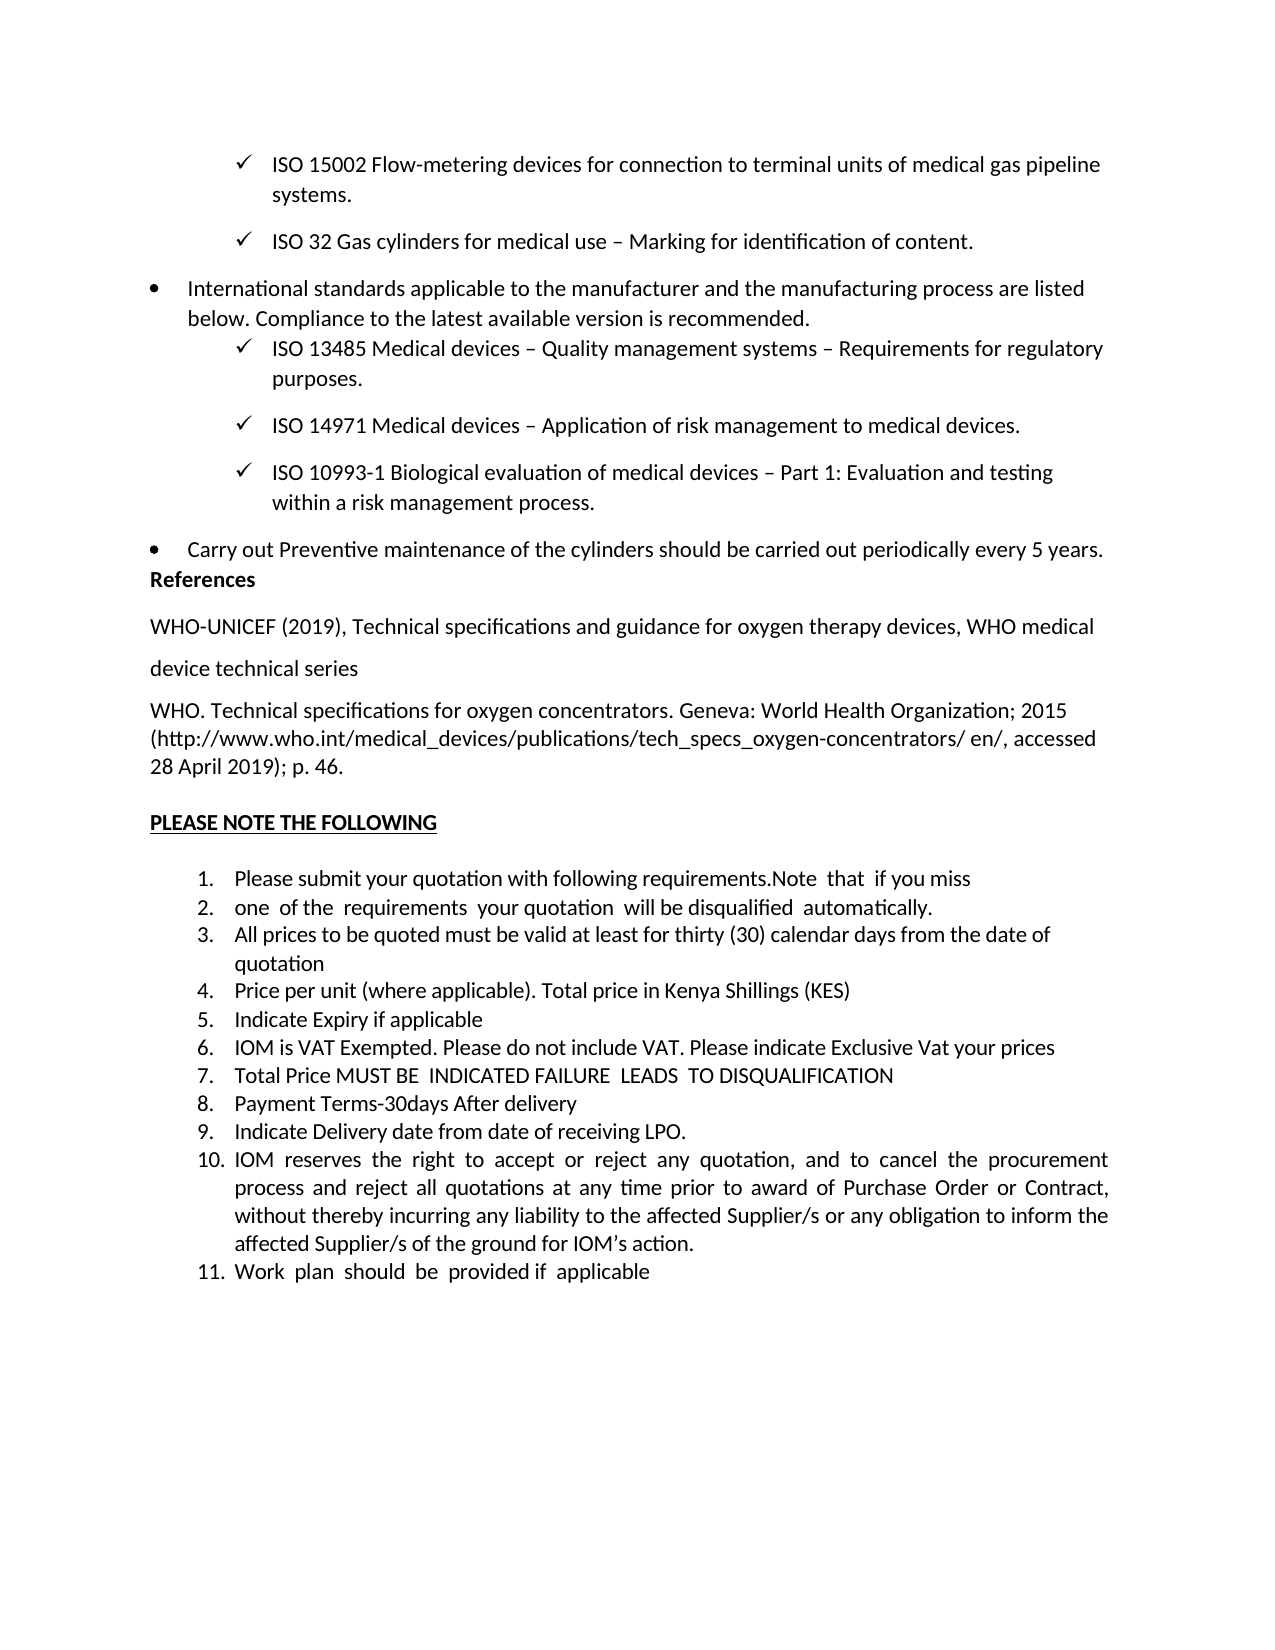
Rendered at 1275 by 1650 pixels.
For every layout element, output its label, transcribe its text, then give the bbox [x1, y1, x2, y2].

list Total Price MUST BE INDICATED FAILURE LEADS TO DISQUALIFICATION [197, 1061, 1110, 1089]
list Price per unit (where applicable). Total price in Kenya Shillings (KES) [197, 977, 1110, 1005]
list ISO 10993-1 Biological evaluation of medical devices – Part 1: Evaluation and testing within a risk management process. [234, 458, 1110, 517]
text References [150, 566, 1110, 594]
list ISO 14971 Medical devices – Application of risk management to medical devices. [234, 411, 1110, 439]
list IOM is VAT Exempted. Please do not include VAT. Please indicate Exclusive Vat your prices [197, 1033, 1110, 1061]
text PLEASE NOTE THE FOLLOWING [150, 808, 1110, 837]
list Work plan should be provided if applicable [197, 1257, 1110, 1285]
list International standards applicable to the manufacturer and the manufacturing process are listed below. Compliance to the latest available version is recommended. [150, 274, 1110, 332]
list one of the requirements your quotation will be disqualified automatically. [197, 893, 1110, 921]
list All prices to be quoted must be valid at least for thirty (30) calendar days from the date of quotation [197, 921, 1110, 977]
text WHO-UNICEF (2019), Technical specifications and guidance for oxygen therapy devices, WHO medical device technical series [150, 612, 1110, 682]
text WHO. Technical specifications for oxygen concentrators. Geneva: World Health Organization; 2015 (http://www.who.int/medical_devices/publications/tech_specs_oxygen-concentrators/ en/, accessed 28 April 2019); p. 46. [150, 696, 1110, 781]
list Please submit your quotation with following requirements.Note that if you miss [197, 864, 1110, 893]
list Carry out Preventive maintenance of the cylinders should be carried out periodically every 5 years. [150, 535, 1110, 563]
list Indicate Delivery date from date of receiving LPO. [197, 1117, 1110, 1145]
list Payment Terms-30days After delivery [197, 1089, 1110, 1117]
list IOM reserves the right to accept or reject any quotation, and to cancel the procurement process and reject all quotations at any time prior to award of Purchase Order or Contract, without thereby incurring any liability to the affected Supplier/s or any obligation to inform the affected Supplier/s of the ground for IOM’s action. [197, 1145, 1110, 1257]
list ISO 32 Gas cylinders for medical use – Marking for identification of content. [234, 227, 1110, 255]
list ISO 15002 Flow-metering devices for connection to terminal units of medical gas pipeline systems. [234, 150, 1110, 208]
list ISO 13485 Medical devices – Quality management systems – Requirements for regulatory purposes. [234, 334, 1110, 393]
list Indicate Expiry if applicable [197, 1005, 1110, 1033]
